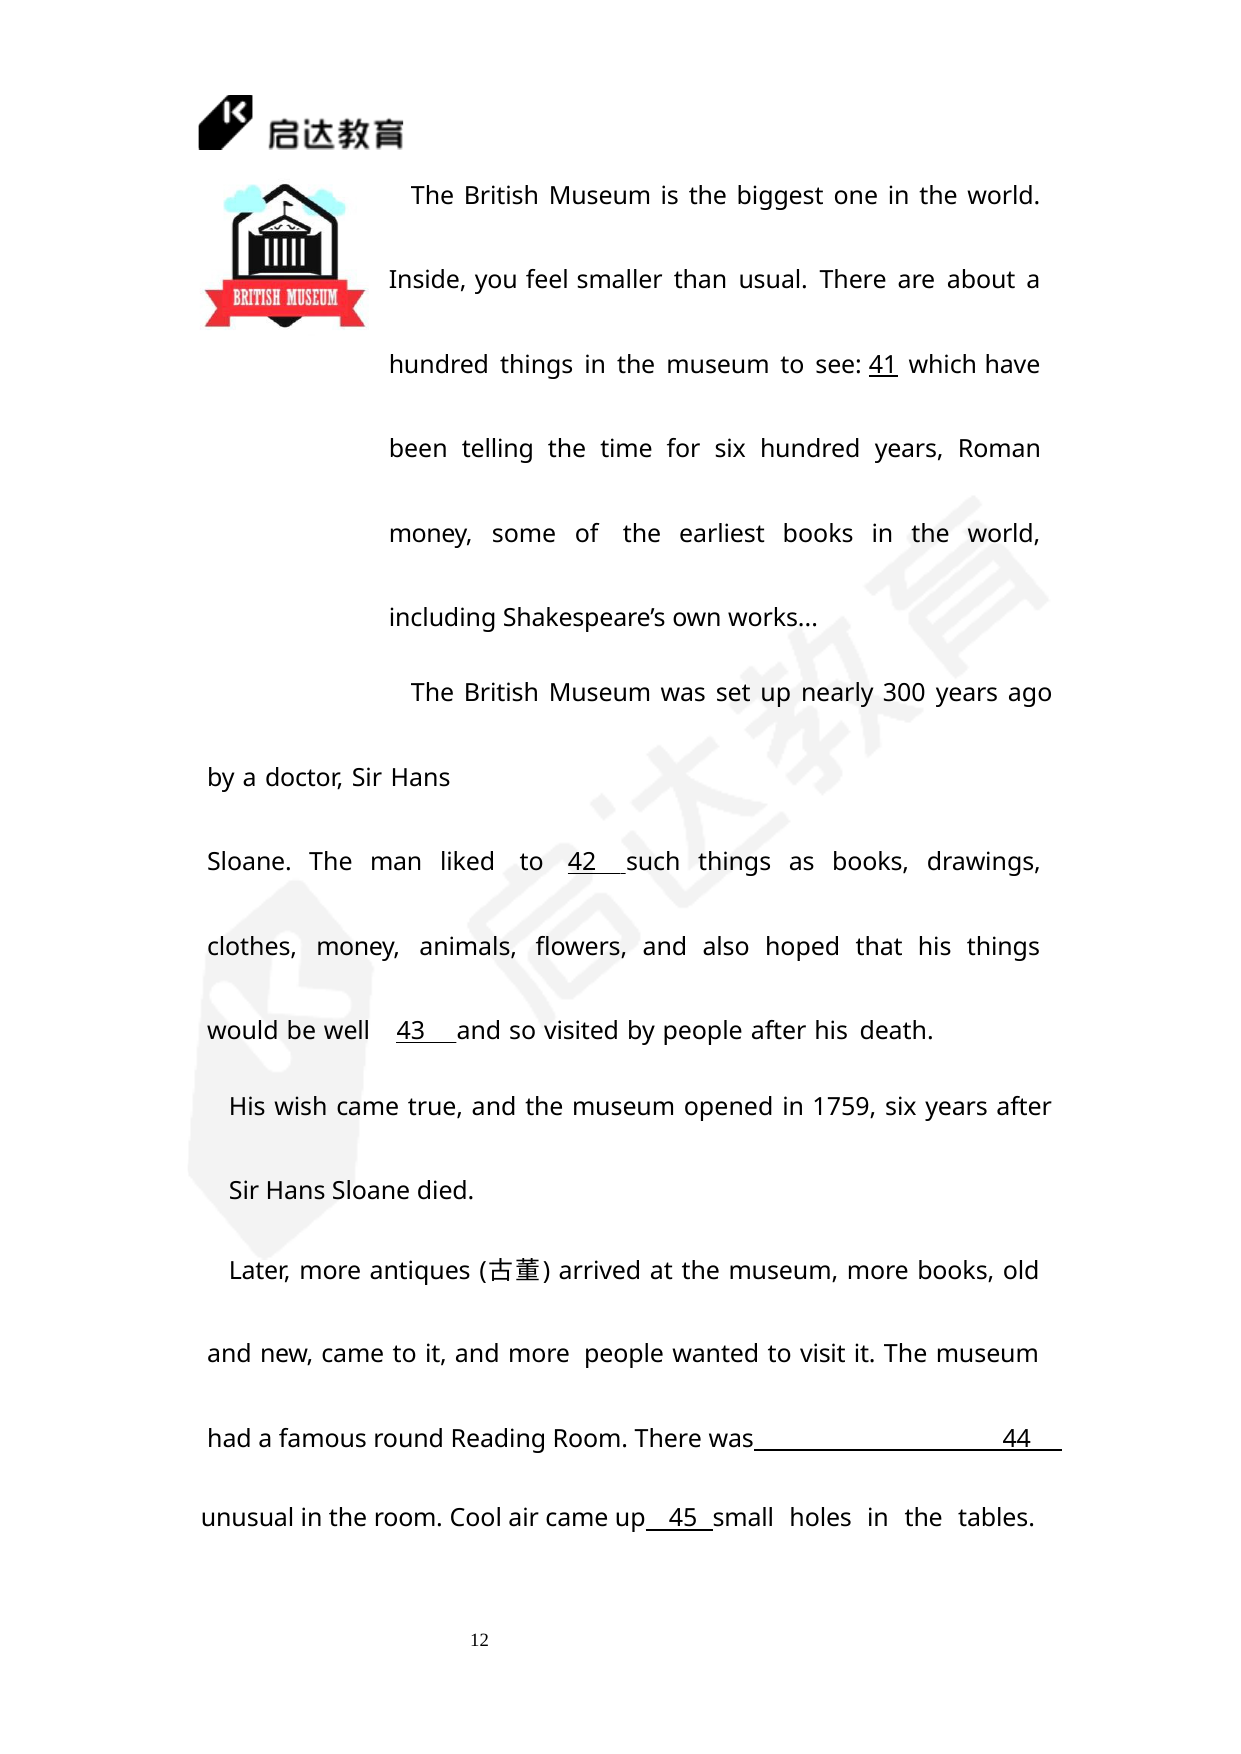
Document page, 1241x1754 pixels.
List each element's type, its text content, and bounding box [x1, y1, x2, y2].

picture [199, 172, 370, 345]
text The British Museum is the biggest one in the world. Inside, you feel smaller than usual. There are about a hundred things in the museum to see: 41 which have been telling the time for six hundred years, Roman money, some of the earliest books in the world, including Shakespeare’s own works... [388, 162, 1041, 649]
picture [198, 95, 404, 150]
text Later, more antiques (古董) arrived at the museum, more books, old and new, came to it, and more people wanted to visit it. The museum had a famous round Reading Room. There was 44 [207, 1236, 1039, 1470]
text Sloane. The man liked to 42 such things as books, drawings, clothes, money, animals, flowers, and also hoped that his things would be well 43 and so visited by people after his death. [207, 828, 1041, 1062]
text His wish came true, and the museum opened in 1759, six years after Sir Hans Sloane died. [229, 1073, 1053, 1222]
text The British Museum was set up nearly 300 years ago by a doctor, Sir Hans [207, 659, 1053, 809]
